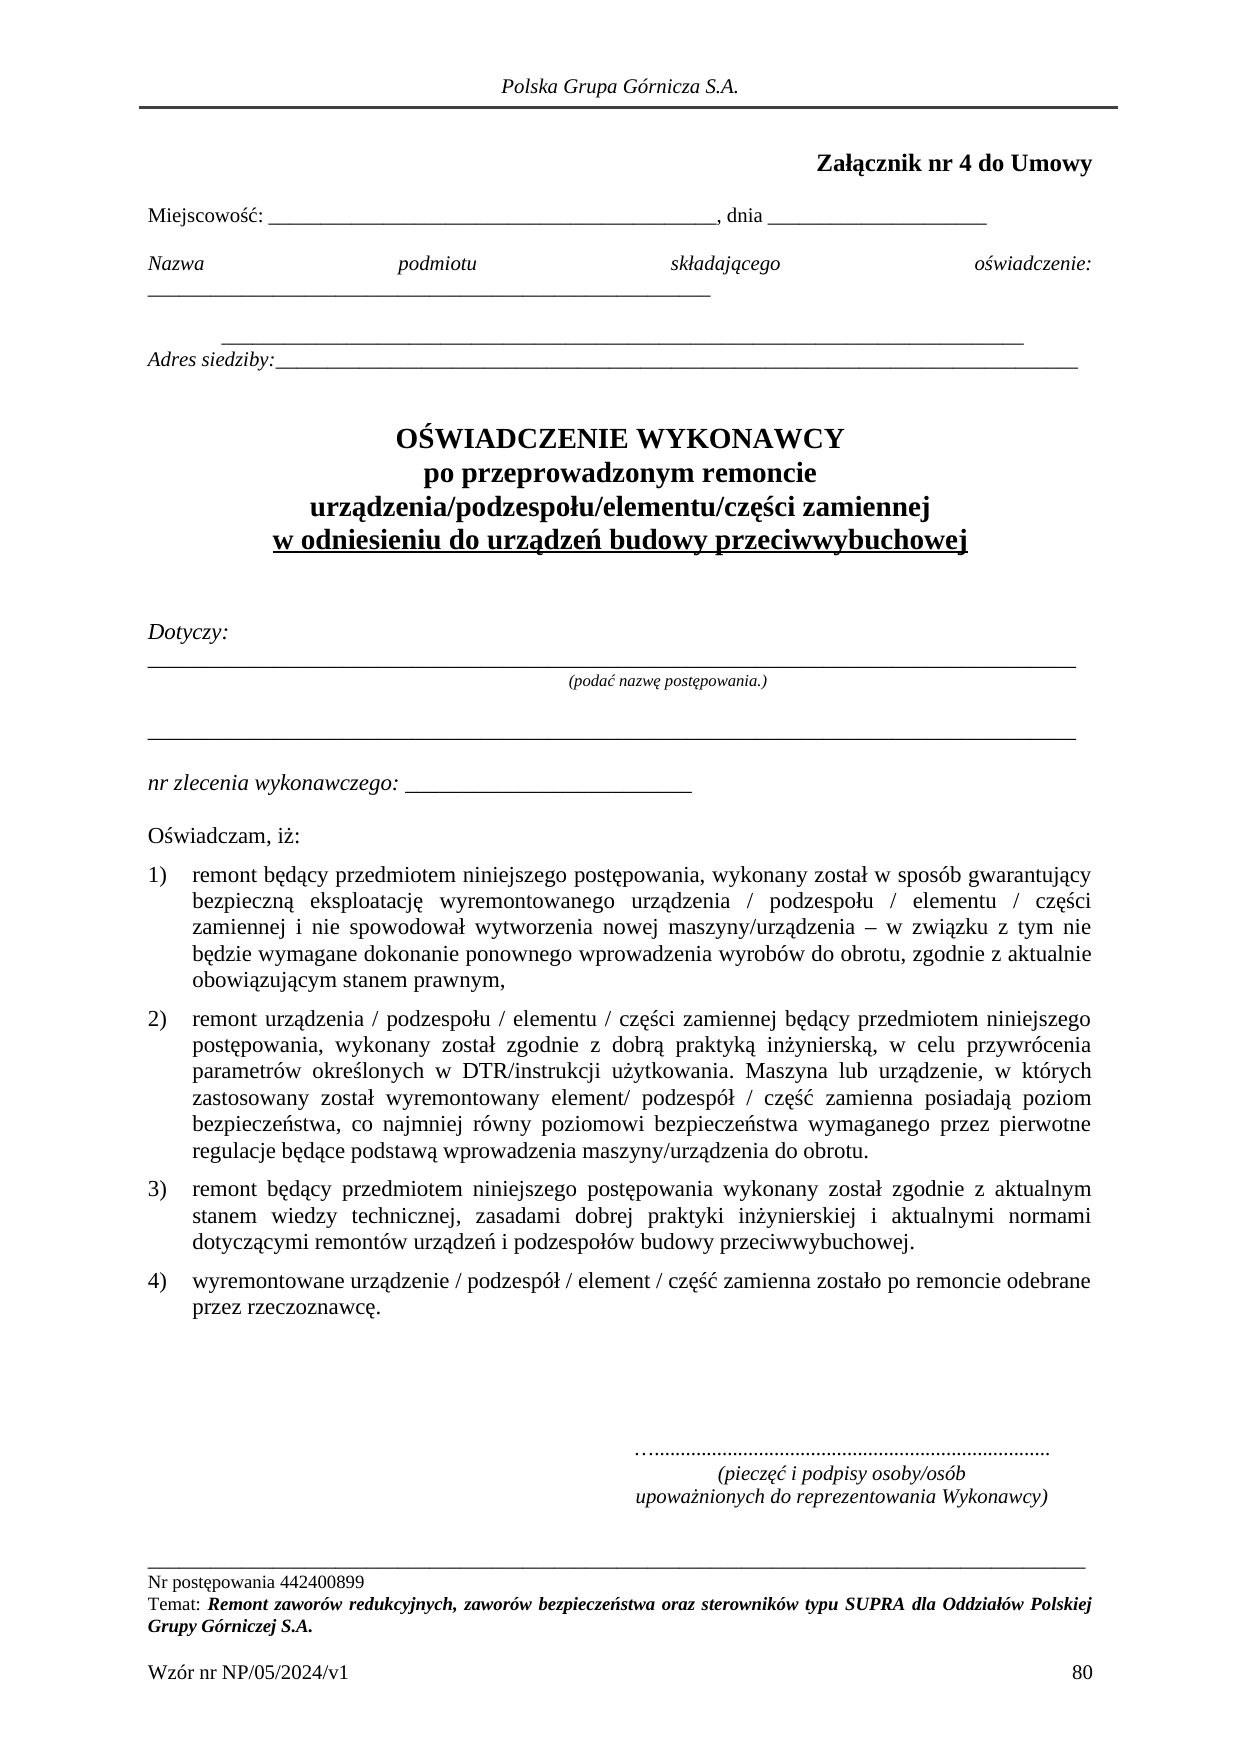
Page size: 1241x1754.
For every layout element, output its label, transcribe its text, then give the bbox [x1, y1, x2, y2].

text …............................................................................ [518, 1436, 1093, 1460]
text _____________________________________________________________________________ [148, 323, 1093, 347]
text (podać nazwę postępowania.) [148, 671, 1093, 690]
text Oświadczam, iż: [148, 822, 1093, 848]
text Załącznik nr 4 do Umowy [590, 148, 1093, 176]
text Nazwa podmiotu składającego oświadczenie: ______________________________________________________ [148, 251, 1093, 299]
text Adres siedziby:_____________________________________________________________________________ [148, 347, 1093, 371]
text (pieczęć i podpisy osoby/osób [518, 1460, 1093, 1484]
text OŚWIADCZENIE WYKONAWCY [148, 422, 1093, 455]
text urządzenia/podzespołu/elementu/części zamiennej [148, 489, 1093, 522]
text Dotyczy: _________________________________________________________________________________ [148, 618, 1093, 671]
text nr zlecenia wykonawczego: _________________________ [148, 769, 1093, 795]
list remont będący przedmiotem niniejszego postępowania, wykonany został w sposób gwarantujący bezpieczną eksploatację wyremontowanego urządzenia / podzespołu / elementu / części zamiennej i nie spowodował wytworzenia nowej maszyny/urządzenia – w związku z tym nie będzie wymagane dokonanie ponownego wprowadzenia wyrobów do obrotu, zgodnie z aktualnie obowiązującym stanem prawnym, [148, 861, 1093, 992]
text upoważnionych do reprezentowania Wykonawcy) [518, 1484, 1093, 1508]
text po przeprowadzonym remoncie [148, 455, 1093, 489]
text _________________________________________________________________________________ [148, 716, 1093, 743]
list remont urządzenia / podzespołu / elementu / części zamiennej będący przedmiotem niniejszego postępowania, wykonany został zgodnie z dobrą praktyką inżynierską, w celu przywrócenia parametrów określonych w DTR/instrukcji użytkowania. Maszyna lub urządzenie, w których zastosowany został wyremontowany element/ podzespół / część zamienna posiadają poziom bezpieczeństwa, co najmniej równy poziomowi bezpieczeństwa wymaganego przez pierwotne regulacje będące podstawą wprowadzenia maszyny/urządzenia do obrotu. [148, 1005, 1093, 1163]
text Miejscowość: ___________________________________________, dnia _____________________ [148, 203, 1093, 227]
list wyremontowane urządzenie / podzespół / element / część zamienna zostało po remoncie odebrane przez rzeczoznawcę. [148, 1267, 1093, 1320]
text w odniesieniu do urządzeń budowy przeciwwybuchowej [148, 522, 1093, 556]
list remont będący przedmiotem niniejszego postępowania wykonany został zgodnie z aktualnym stanem wiedzy technicznej, zasadami dobrej praktyki inżynierskiej i aktualnymi normami dotyczącymi remontów urządzeń i podzespołów budowy przeciwwybuchowej. [148, 1176, 1093, 1254]
